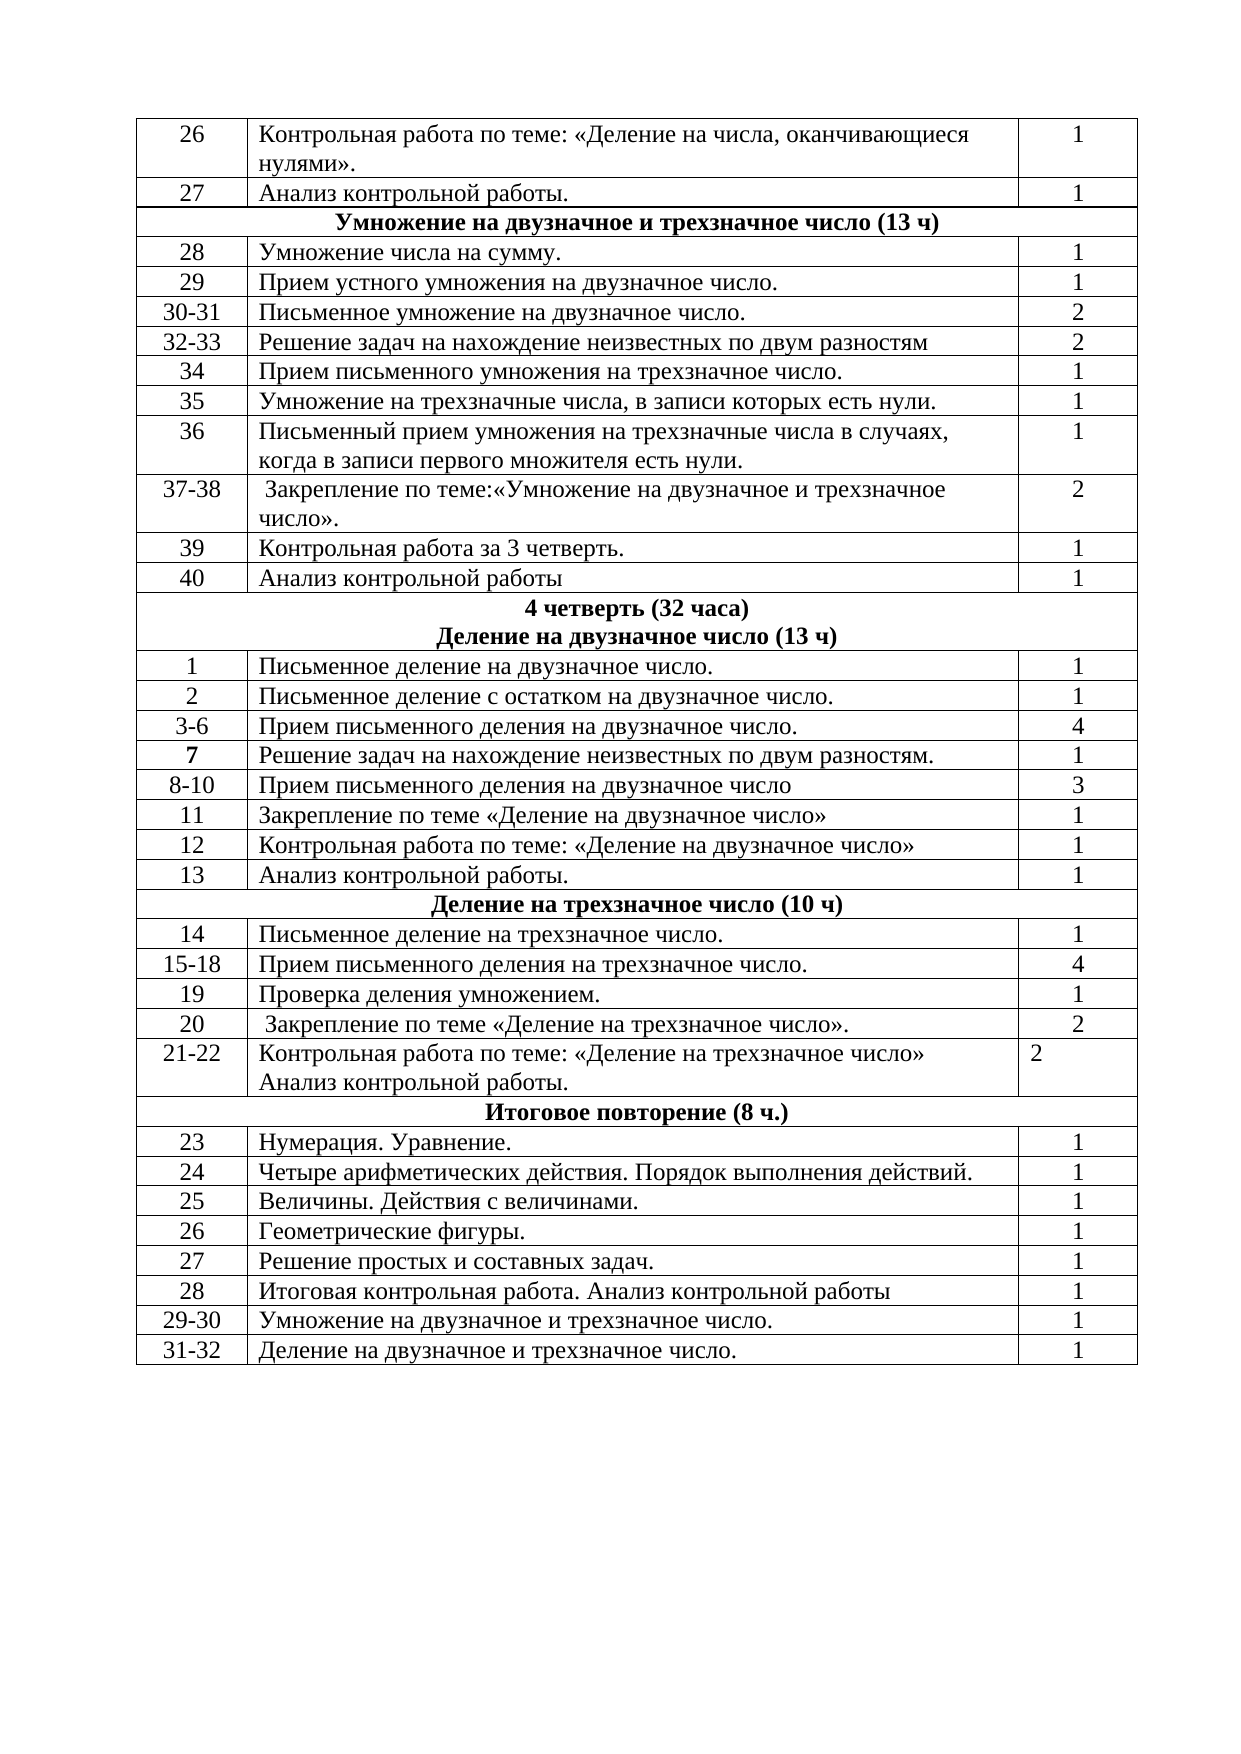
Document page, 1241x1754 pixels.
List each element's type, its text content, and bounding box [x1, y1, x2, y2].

table_cell 12 [137, 830, 247, 859]
table_cell 34 [137, 356, 247, 385]
table_cell 1 [1019, 741, 1137, 769]
table_cell Письменный прием умножения на трехзначные числа в случаях, когда в записи первого множителя есть нули. [248, 416, 1018, 473]
table_cell Контрольная работа по теме: «Деление на двузначное число» [248, 830, 1018, 859]
table_cell Прием письменного деления на трехзначное число. [248, 949, 1018, 978]
table_cell Закрепление по теме «Деление на двузначное число» [248, 800, 1018, 829]
table_cell Решение задач на нахождение неизвестных по двум разностям [248, 327, 1018, 355]
table_cell 3-6 [137, 711, 247, 739]
table_cell Контрольная работа по теме: «Деление на трехзначное число» Анализ контрольной работы. [248, 1039, 1018, 1096]
table_cell 27 [137, 1246, 247, 1275]
table_cell Прием устного умножения на двузначное число. [248, 267, 1018, 296]
table_cell 4 [1019, 711, 1137, 739]
table_cell Прием письменного деления на двузначное число. [248, 711, 1018, 739]
table_cell Письменное деление на двузначное число. [248, 651, 1018, 680]
table_cell 1 [137, 651, 247, 680]
table_cell 1 [1019, 119, 1137, 177]
table_cell 2 [1019, 475, 1137, 532]
table_cell Умножение на трехзначные числа, в записи которых есть нули. [248, 386, 1018, 415]
table_cell Деление на двузначное и трехзначное число. [248, 1335, 1018, 1364]
table_cell 36 [137, 416, 247, 473]
table_cell 35 [137, 386, 247, 415]
table_cell Анализ контрольной работы. [248, 860, 1018, 888]
table_cell Закрепление по теме «Деление на трехзначное число». [248, 1009, 1018, 1037]
table_cell 4 [1019, 949, 1137, 978]
table_cell 20 [137, 1009, 247, 1037]
table_cell 4 четверть (32 часа) Деление на двузначное число (13 ч) [137, 593, 1137, 650]
table_cell 1 [1019, 1157, 1137, 1185]
table_cell Закрепление по теме:«Умножение на двузначное и трехзначное число». [248, 475, 1018, 532]
table_cell 1 [1019, 386, 1137, 415]
table_cell 39 [137, 533, 247, 562]
table_cell 1 [1019, 800, 1137, 829]
table_cell 28 [137, 1276, 247, 1304]
table_cell 1 [1019, 1335, 1137, 1364]
table_cell Контрольная работа по теме: «Деление на числа, оканчивающиеся нулями». [248, 119, 1018, 177]
table_cell 21-22 [137, 1039, 247, 1096]
table_cell 13 [137, 860, 247, 888]
table_cell 1 [1019, 979, 1137, 1008]
table_cell 8-10 [137, 770, 247, 799]
table_cell Нумерация. Уравнение. [248, 1127, 1018, 1156]
table_cell 2 [1019, 327, 1137, 355]
table_cell 2 [137, 681, 247, 710]
table_cell Умножение числа на сумму. [248, 237, 1018, 266]
table_cell 19 [137, 979, 247, 1008]
table_cell 26 [137, 119, 247, 177]
table_cell Решение простых и составных задач. [248, 1246, 1018, 1275]
table_cell 1 [1019, 919, 1137, 948]
table_cell Четыре арифметических действия. Порядок выполнения действий. [248, 1157, 1018, 1185]
table_cell 1 [1019, 1306, 1137, 1334]
table_cell 27 [137, 178, 247, 206]
table_cell 29 [137, 267, 247, 296]
table_cell Прием письменного умножения на трехзначное число. [248, 356, 1018, 385]
table_cell 15-18 [137, 949, 247, 978]
table_cell 1 [1019, 1216, 1137, 1245]
table_cell 1 [1019, 178, 1137, 206]
table_cell 29-30 [137, 1306, 247, 1334]
table_cell 1 [1019, 267, 1137, 296]
table_cell Геометрические фигуры. [248, 1216, 1018, 1245]
table_cell 1 [1019, 416, 1137, 473]
table_cell 1 [1019, 237, 1137, 266]
table_cell 25 [137, 1186, 247, 1215]
table_cell 1 [1019, 356, 1137, 385]
table_cell 37-38 [137, 475, 247, 532]
table_cell 24 [137, 1157, 247, 1185]
table_cell 1 [1019, 1276, 1137, 1304]
table_cell 3 [1019, 770, 1137, 799]
table_cell Письменное деление на трехзначное число. [248, 919, 1018, 948]
table_cell 1 [1019, 860, 1137, 888]
table_cell 1 [1019, 1127, 1137, 1156]
table_cell 23 [137, 1127, 247, 1156]
table_cell Анализ контрольной работы [248, 563, 1018, 592]
table_cell 26 [137, 1216, 247, 1245]
table_cell 1 [1019, 533, 1137, 562]
table_cell 14 [137, 919, 247, 948]
table_cell Письменное умножение на двузначное число. [248, 297, 1018, 326]
table_cell 30-31 [137, 297, 247, 326]
table_cell Проверка деления умножением. [248, 979, 1018, 1008]
table_cell 1 [1019, 1186, 1137, 1215]
table_cell Итоговая контрольная работа. Анализ контрольной работы [248, 1276, 1018, 1304]
table_cell Умножение на двузначное и трехзначное число (13 ч) [137, 208, 1137, 236]
table_cell 2 [1019, 1009, 1137, 1037]
table_cell 1 [1019, 563, 1137, 592]
table_cell 1 [1019, 651, 1137, 680]
table_cell Решение задач на нахождение неизвестных по двум разностям. [248, 741, 1018, 769]
table_cell Умножение на двузначное и трехзначное число. [248, 1306, 1018, 1334]
table_cell 1 [1019, 1246, 1137, 1275]
table_cell 32-33 [137, 327, 247, 355]
table_cell Итоговое повторение (8 ч.) [137, 1097, 1137, 1126]
table_cell 28 [137, 237, 247, 266]
table_cell 2 [1019, 297, 1137, 326]
table_cell Величины. Действия с величинами. [248, 1186, 1018, 1215]
table_cell 31-32 [137, 1335, 247, 1364]
table_cell 1 [1019, 830, 1137, 859]
table_cell Анализ контрольной работы. [248, 178, 1018, 206]
table_cell 40 [137, 563, 247, 592]
table_cell 11 [137, 800, 247, 829]
table_cell Деление на трехзначное число (10 ч) [137, 890, 1137, 918]
table_cell 2 [1019, 1039, 1137, 1096]
table_cell 7 [137, 741, 247, 769]
table_cell Контрольная работа за 3 четверть. [248, 533, 1018, 562]
table_cell Письменное деление с остатком на двузначное число. [248, 681, 1018, 710]
table_cell 1 [1019, 681, 1137, 710]
table_cell Прием письменного деления на двузначное число [248, 770, 1018, 799]
